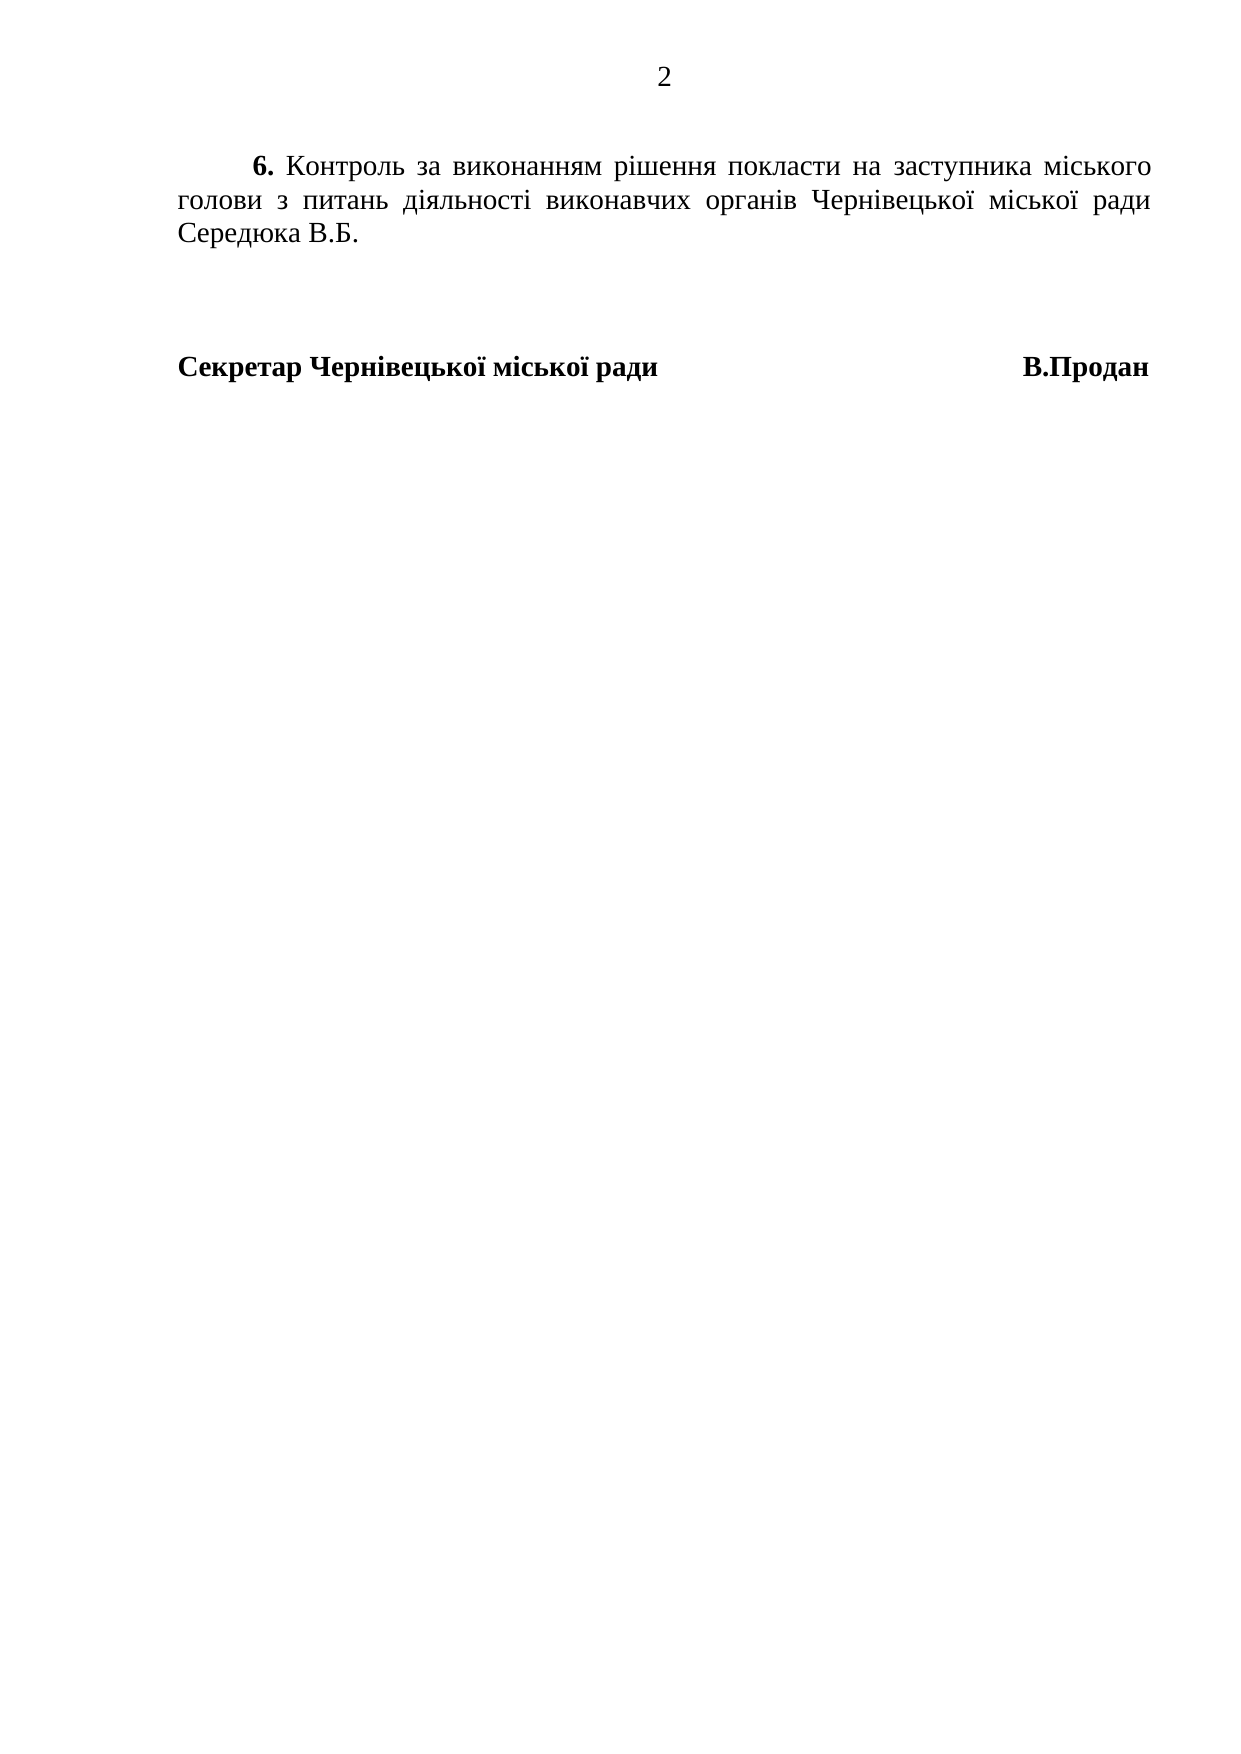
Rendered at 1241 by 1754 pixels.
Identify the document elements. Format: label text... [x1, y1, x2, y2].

text Секретар Чернівецької міської ради В.Продан [177, 349, 1152, 383]
text 6. Контроль за виконанням рішення покласти на заступника міського голови з питань діяльності виконавчих органів Чернівецької міської ради Середюка В.Б. [177, 148, 1152, 249]
